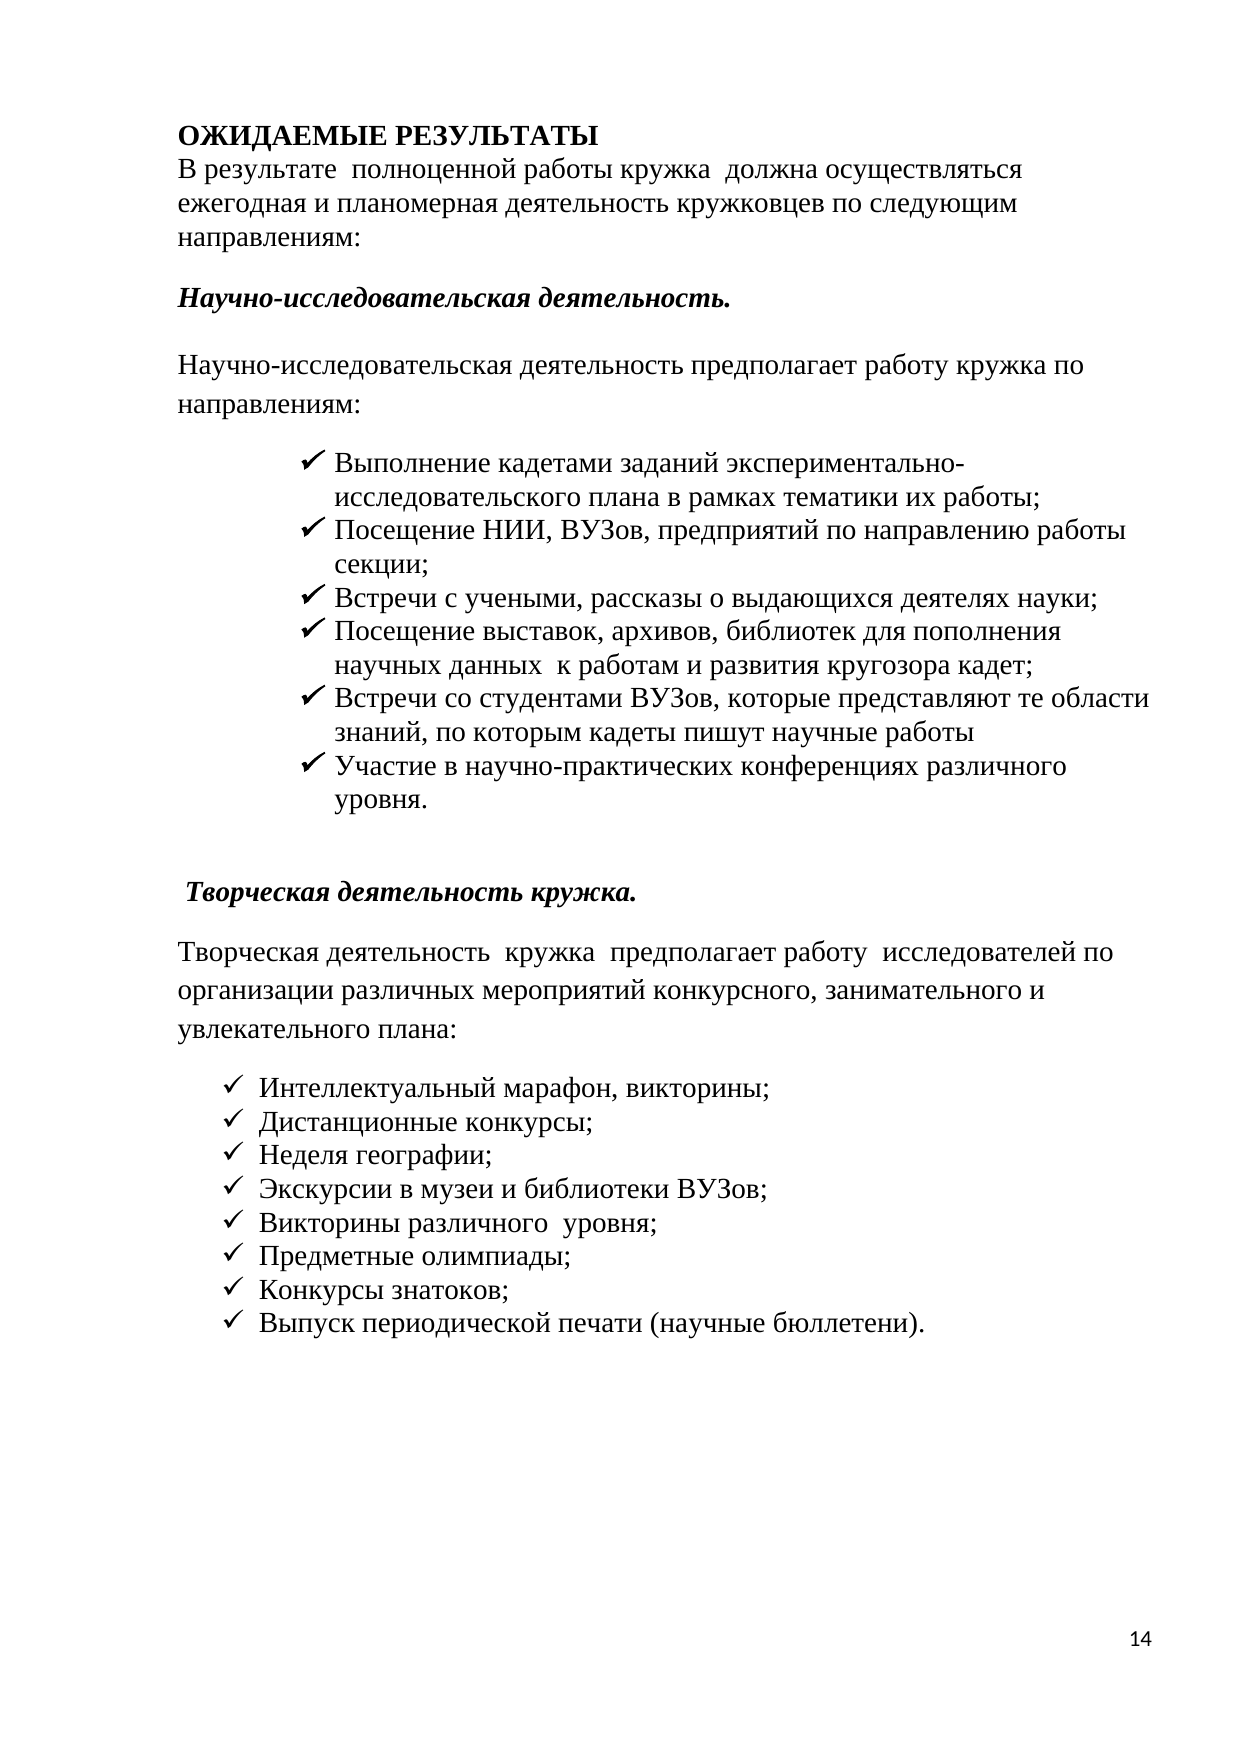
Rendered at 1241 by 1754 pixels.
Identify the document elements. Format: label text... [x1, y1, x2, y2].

text Творческая деятельность кружка предполагает работу исследователей по организации различных мероприятий конкурсного, занимательного и увлекательного плана: [177, 934, 1152, 1044]
text Научно-исследовательская деятельность. [177, 280, 1152, 314]
list Викторины различного уровня; [221, 1205, 1152, 1238]
text В результате полноценной работы кружка должна осуществляться ежегодная и планомерная деятельность кружковцев по следующим направлениям: [177, 152, 1152, 252]
list Предметные олимпиады; [221, 1238, 1152, 1272]
text ОЖИДАЕМЫЕ РЕЗУЛЬТАТЫ [177, 118, 1152, 152]
list Дистанционные конкурсы; [221, 1104, 1152, 1137]
text Творческая деятельность кружка. [177, 874, 1152, 908]
list Конкурсы знатоков; [221, 1272, 1152, 1306]
text Научно-исследовательская деятельность предполагает работу кружка по направлениям: [177, 347, 1152, 419]
list Участие в научно-практических конференциях различного уровня. [297, 748, 1152, 815]
list Выполнение кадетами заданий экспериментально-исследовательского плана в рамках тематики их работы; [297, 445, 1152, 512]
list Посещение НИИ, ВУЗов, предприятий по направлению работы секции; [297, 512, 1152, 580]
list Встречи с учеными, рассказы о выдающихся деятелях науки; [297, 580, 1152, 613]
list Интеллектуальный марафон, викторины; [221, 1070, 1152, 1104]
list Выпуск периодической печати (научные бюллетени). [221, 1306, 1152, 1339]
list Посещение выставок, архивов, библиотек для пополнения научных данных к работам и развития кругозора кадет; [297, 613, 1152, 681]
list Встречи со студентами ВУЗов, которые представляют те области знаний, по которым кадеты пишут научные работы [297, 681, 1152, 748]
list Экскурсии в музеи и библиотеки ВУЗов; [221, 1171, 1152, 1205]
list Неделя географии; [221, 1137, 1152, 1171]
